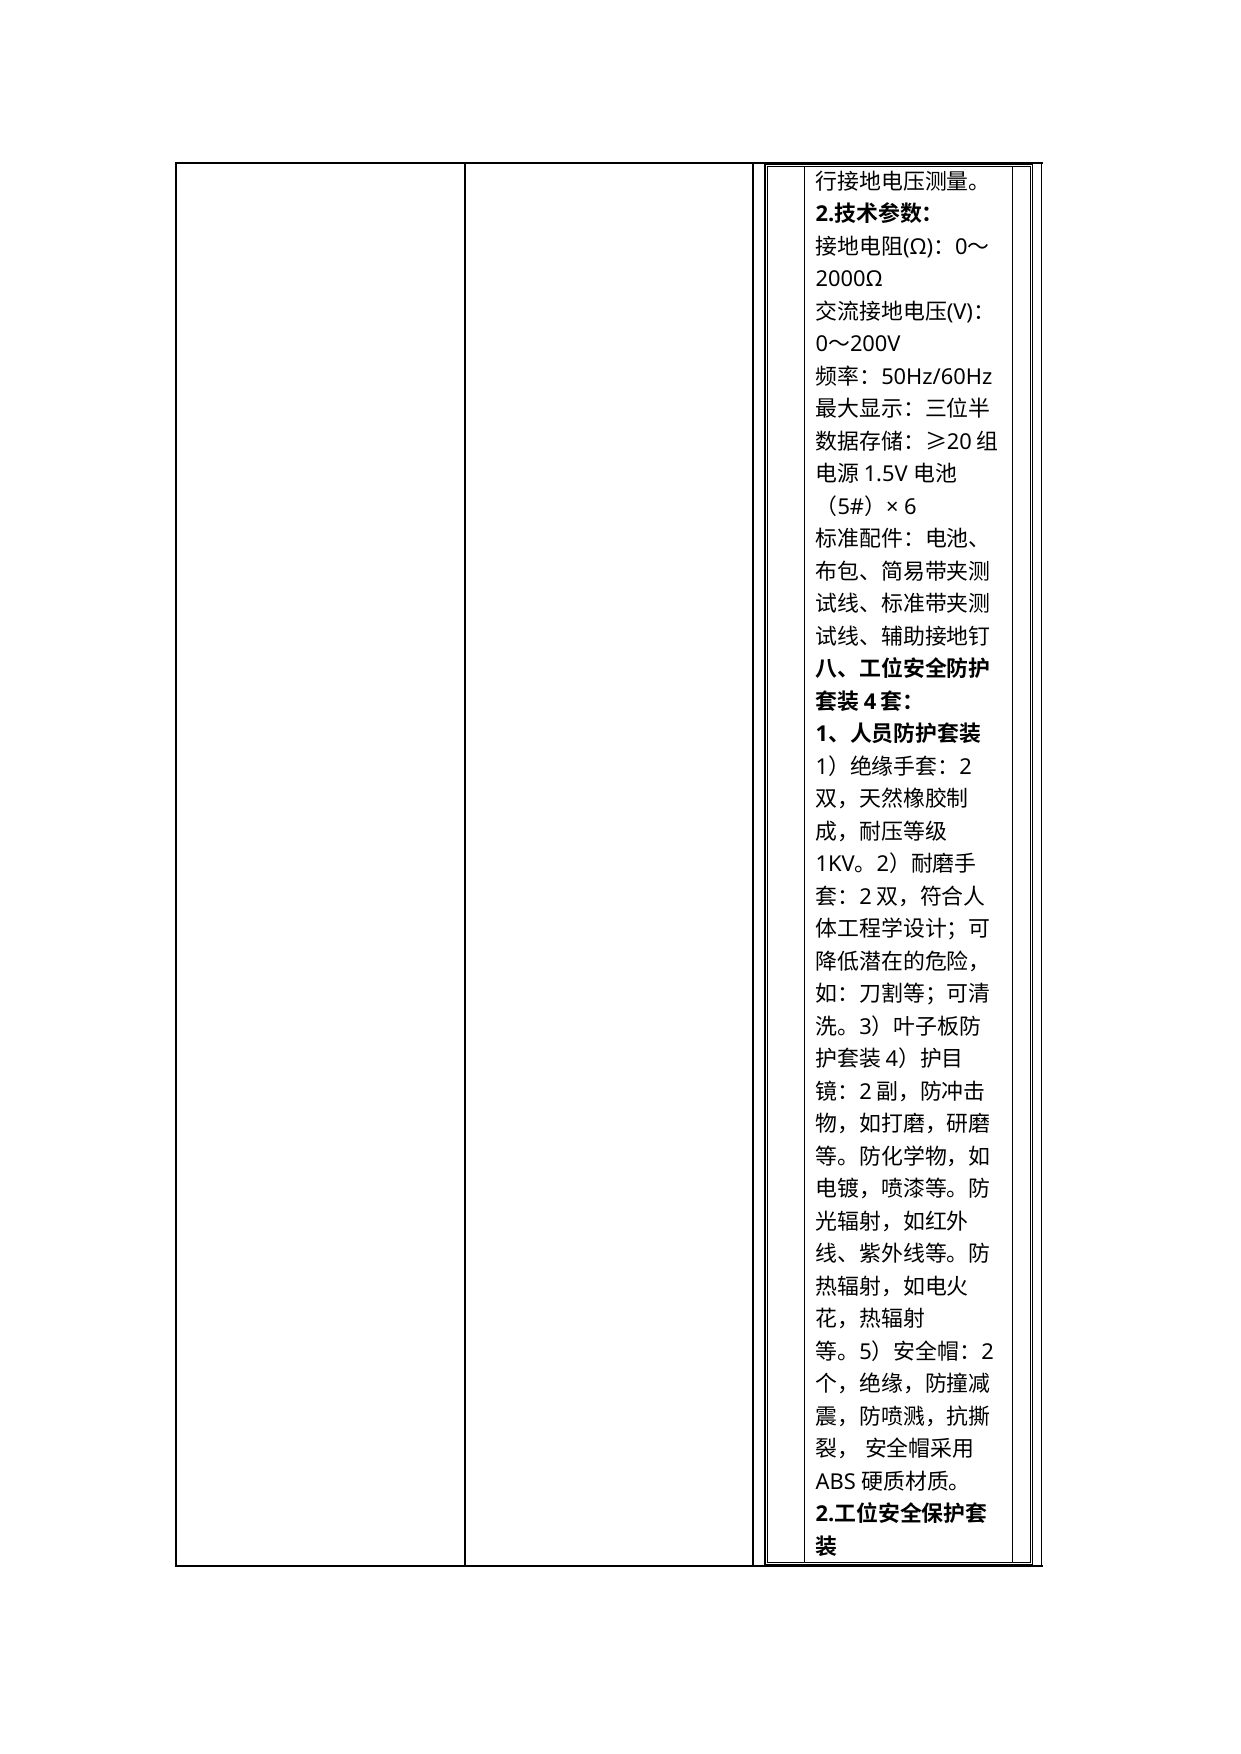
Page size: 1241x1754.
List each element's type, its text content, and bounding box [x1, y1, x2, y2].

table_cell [1033, 164, 1041, 1565]
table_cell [1013, 167, 1030, 1562]
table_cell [768, 167, 804, 1562]
table_cell [466, 164, 752, 1565]
table_cell 1 [177, 164, 464, 1565]
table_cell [754, 164, 764, 1565]
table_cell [805, 167, 1012, 1562]
